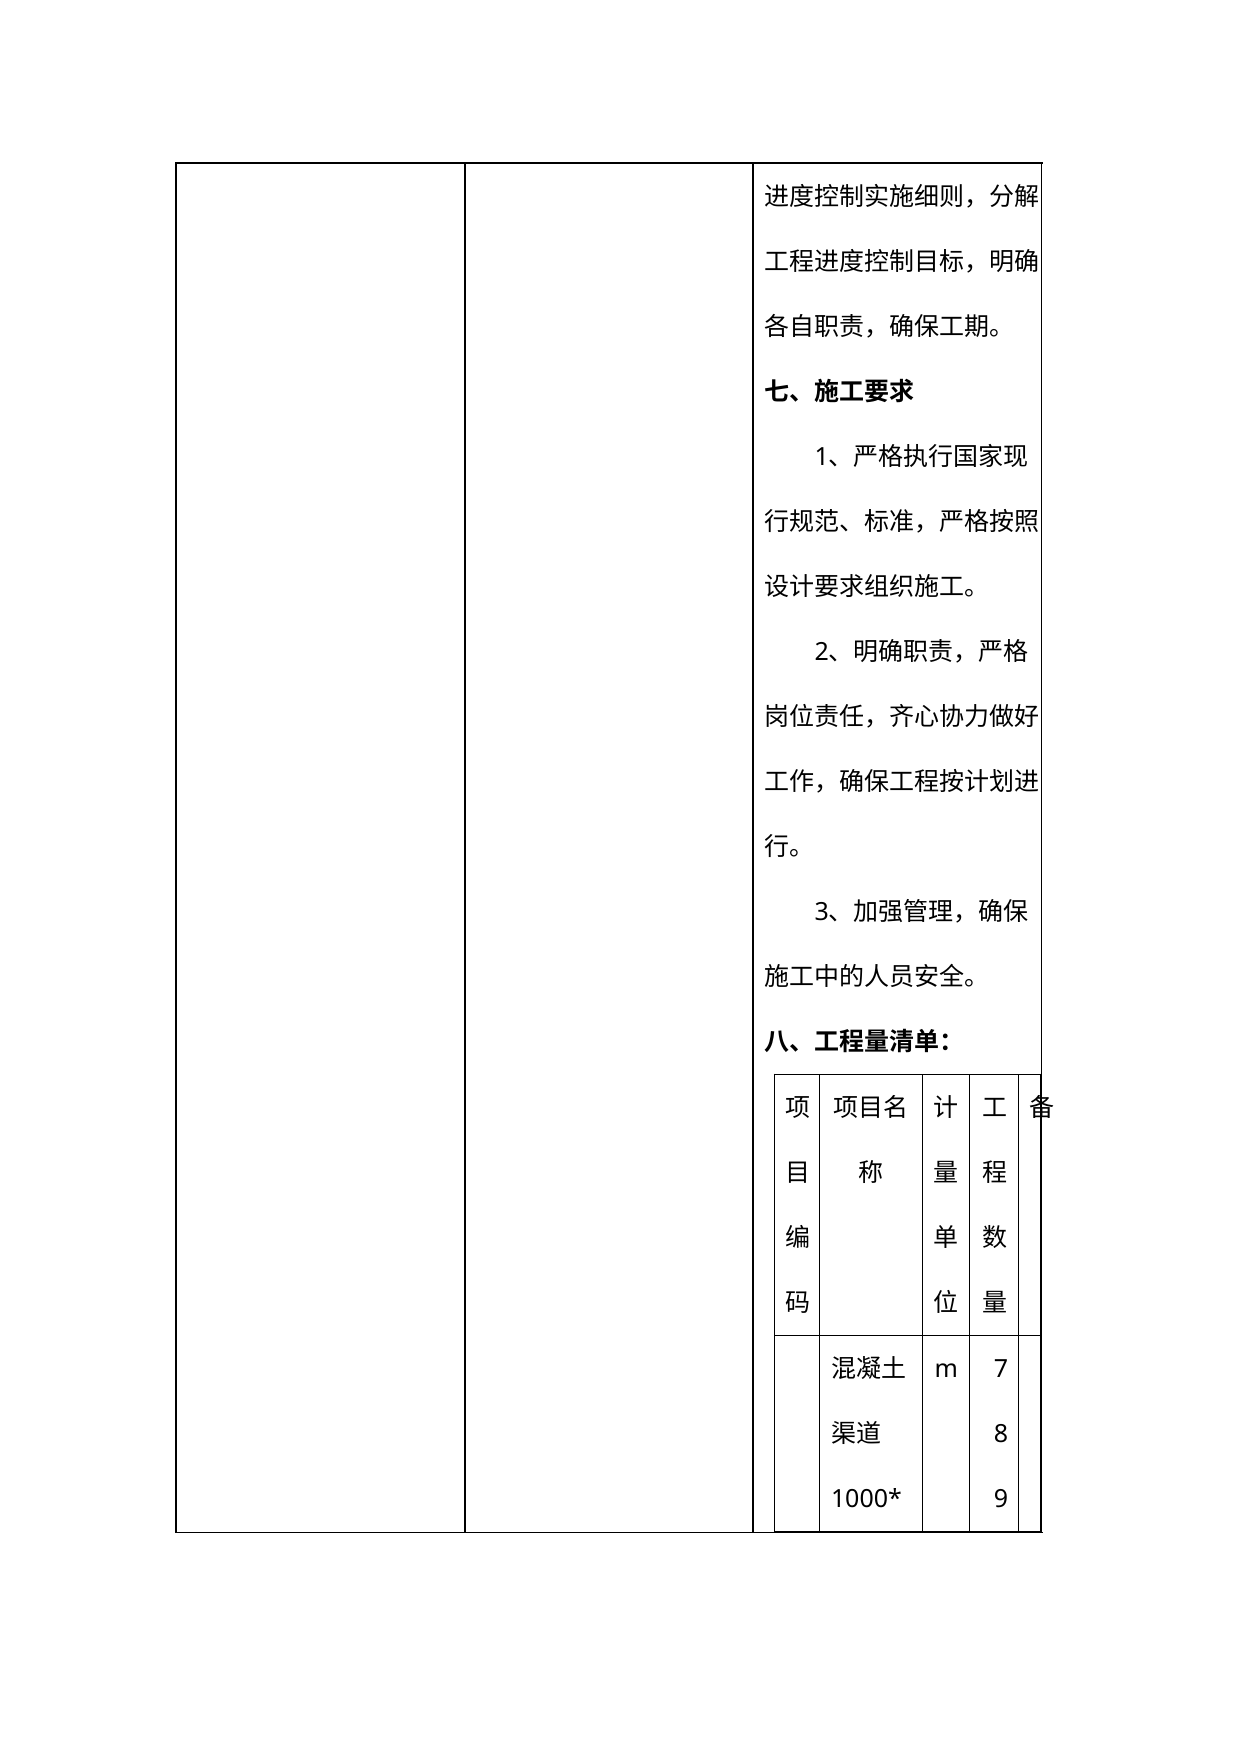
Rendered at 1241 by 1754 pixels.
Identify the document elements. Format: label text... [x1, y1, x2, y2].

table_cell [466, 164, 752, 1532]
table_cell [754, 164, 1041, 1532]
table_cell 1 [177, 164, 464, 1532]
